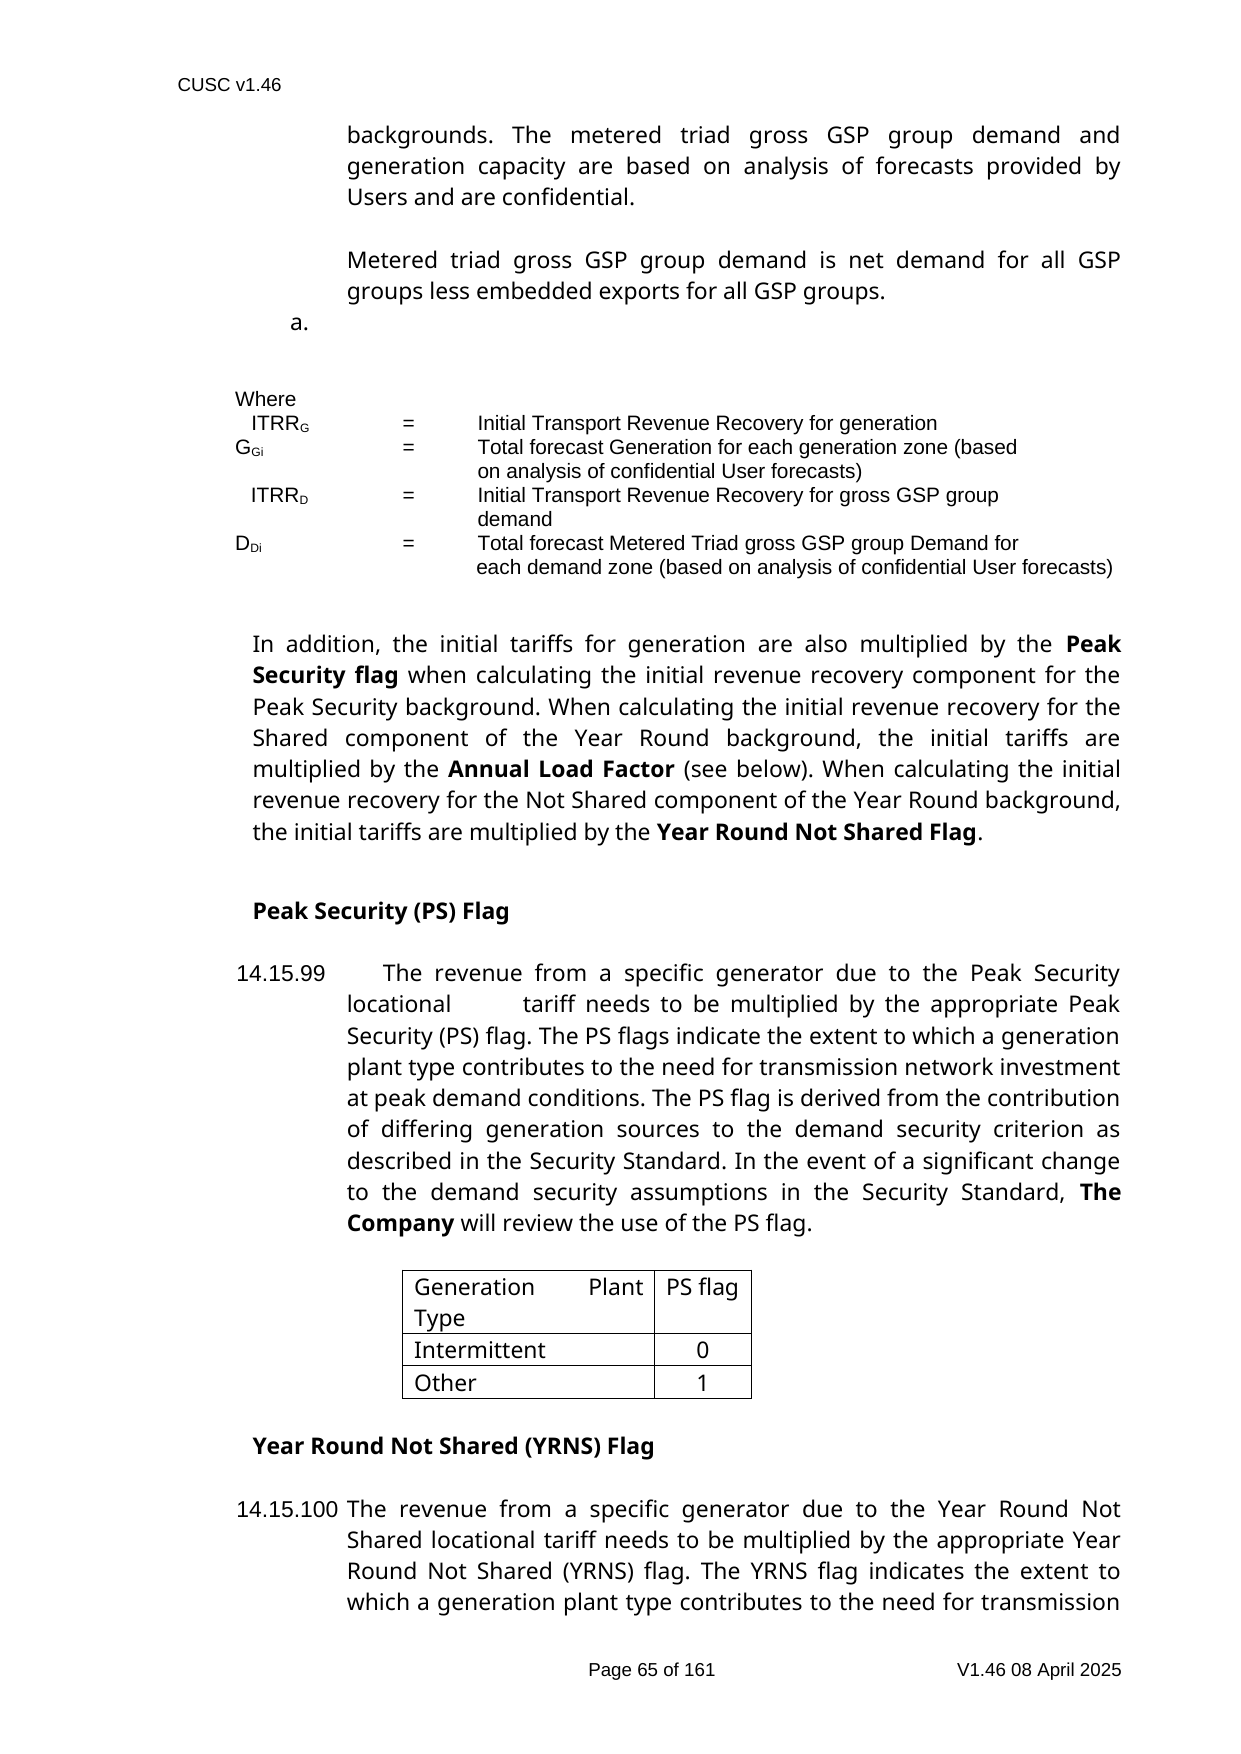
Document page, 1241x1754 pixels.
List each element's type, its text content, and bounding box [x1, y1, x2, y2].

list The revenue from a specific generator due to the Peak Security locational tariff needs to be multiplied by the appropriate Peak Security (PS) flag. The PS flags indicate the extent to which a generation plant type contributes to the need for transmission network investment at peak demand conditions. The PS flag is derived from the contribution of differing generation sources to the demand security criterion as described in the Security Standard. In the event of a significant change to the demand security assumptions in the Security Standard, The Company will review the use of the PS flag. [236, 957, 1121, 1238]
text Where [177, 387, 1121, 411]
table_header Generation Plant Type [403, 1271, 654, 1333]
text ITRRD = Initial Transport Revenue Recovery for gross GSP group [251, 483, 1121, 507]
text GGi = Total forecast Generation for each generation zone (based [177, 435, 1121, 459]
text ITRRG = Initial Transport Revenue Recovery for generation [177, 411, 1121, 435]
table_cell Intermittent [403, 1334, 654, 1365]
text on analysis of confidential User forecasts) [476, 459, 1121, 483]
text DDi = Total forecast Metered Triad gross GSP group Demand for [177, 531, 1121, 554]
text each demand zone (based on analysis of confidential User forecasts) [475, 554, 1121, 578]
text Year Round Not Shared (YRNS) Flag [252, 1430, 1121, 1461]
text In addition, the initial tariffs for generation are also multiplied by the Peak Security flag when calculating the initial revenue recovery component for the Peak Security background. When calculating the initial revenue recovery for the Shared component of the Year Round background, the initial tariffs are multiplied by the Annual Load Factor (see below). When calculating the initial revenue recovery for the Not Shared component of the Year Round background, the initial tariffs are multiplied by the Year Round Not Shared Flag. [252, 628, 1121, 847]
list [236, 119, 1121, 212]
text Metered triad gross GSP group demand is net demand for all GSP groups less embedded exports for all GSP groups. [347, 244, 1121, 306]
table_cell 1 [655, 1366, 751, 1398]
table_cell Other [403, 1366, 654, 1398]
text demand [402, 507, 1121, 531]
text Peak Security (PS) Flag [252, 894, 1121, 926]
table_header PS flag [655, 1271, 751, 1333]
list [236, 1492, 1121, 1617]
table_cell 0 [655, 1334, 751, 1365]
